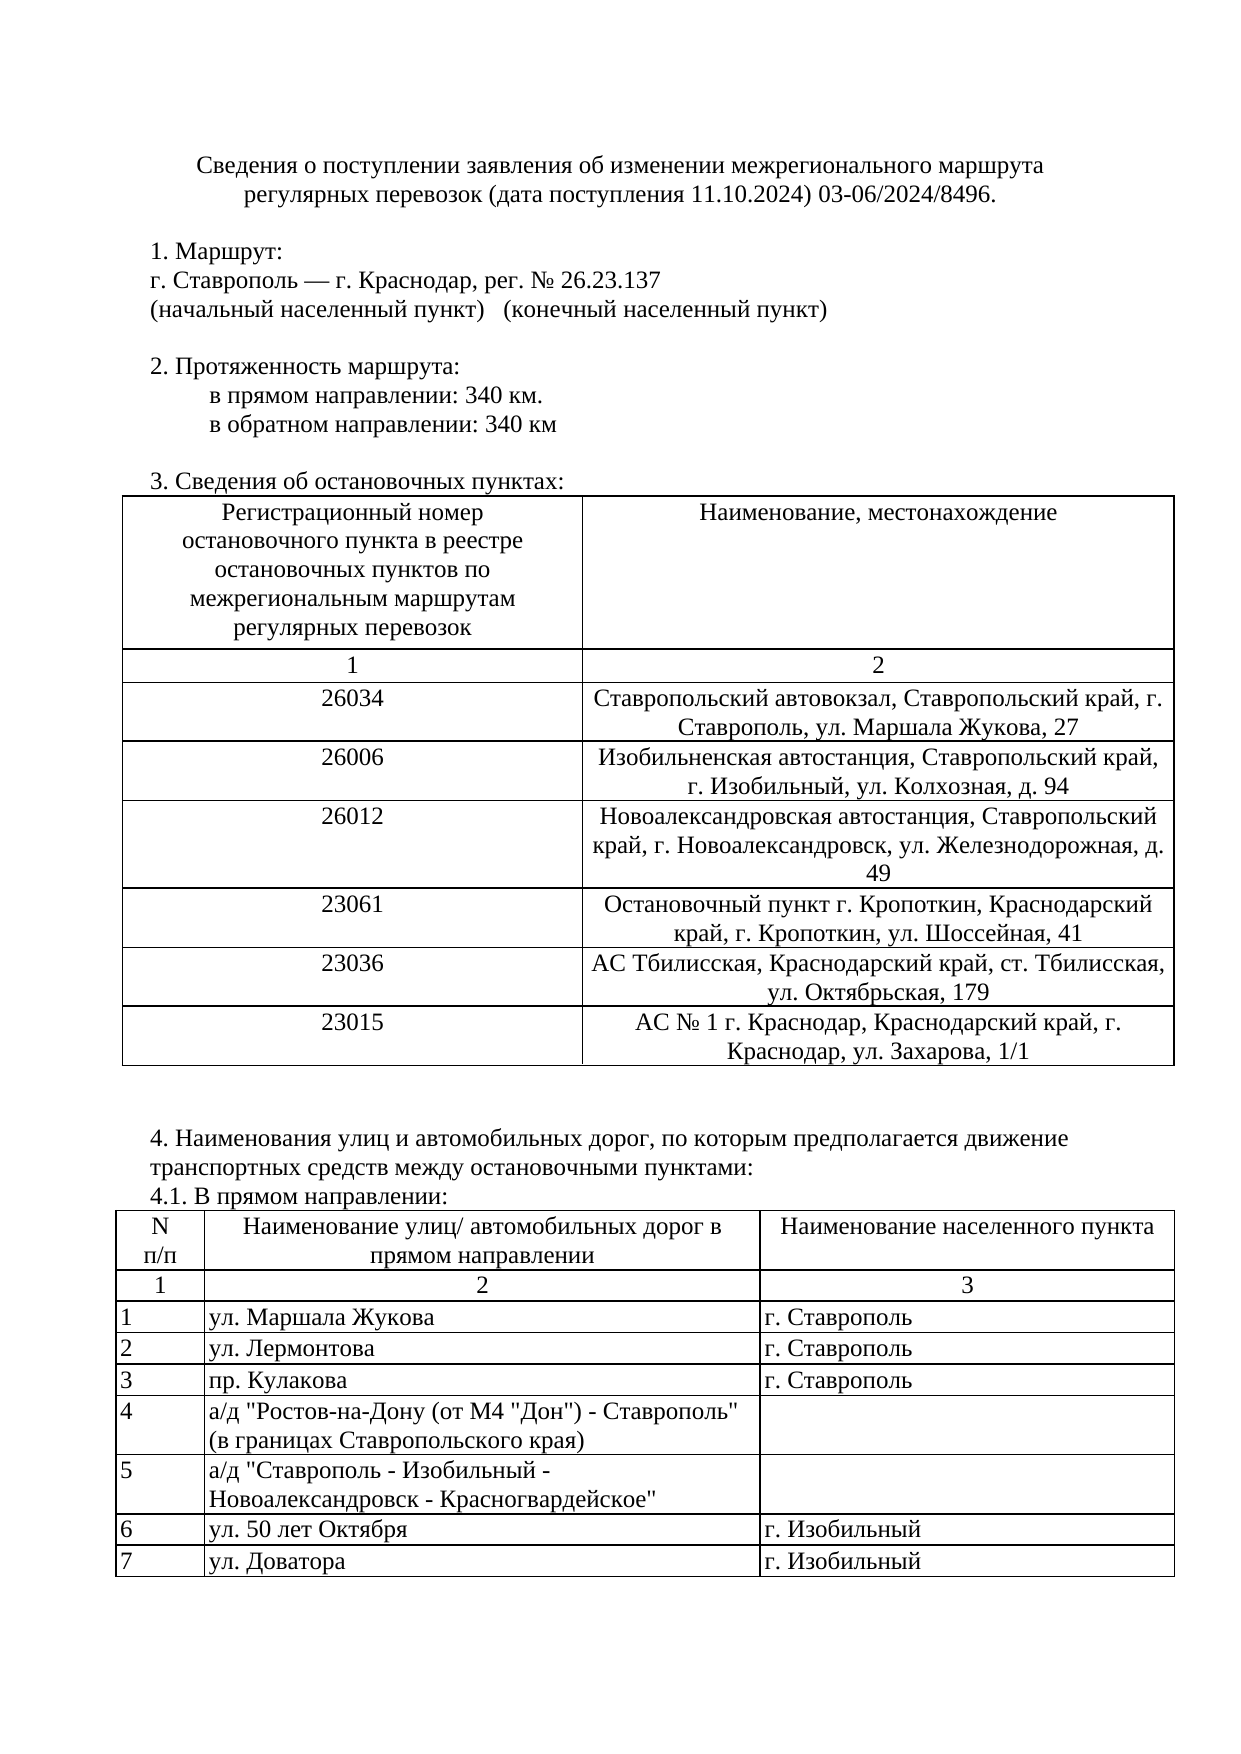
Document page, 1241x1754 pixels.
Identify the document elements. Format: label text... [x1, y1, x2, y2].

table_cell 23036 [123, 948, 582, 1005]
text в обратном направлении: 340 км [150, 409, 1090, 437]
table_cell Новоалександровская автостанция, Ставропольский край, г. Новоалександровск, ул. Железнодорожная, д. 49 [583, 801, 1173, 887]
table_cell г. Изобильный [761, 1515, 1174, 1544]
table_cell [761, 1396, 1174, 1454]
table_cell 2 [583, 650, 1173, 681]
text 4. Наименования улиц и автомобильных дорог, по которым предполагается движение транспортных средств между остановочными пунктами: [150, 1123, 1090, 1181]
table_cell 1 [117, 1302, 204, 1332]
table_cell ул. Доватора [205, 1546, 759, 1576]
table_cell 1 [123, 650, 582, 681]
text Сведения о поступлении заявления об изменении межрегионального маршрута регулярных перевозок (дата поступления 11.10.2024) 03-06/2024/8496. [150, 150, 1090, 207]
table_cell Изобильненская автостанция, Ставропольский край, г. Изобильный, ул. Колхозная, д. 94 [583, 742, 1173, 799]
text г. Ставрополь — г. Краснодар, рег. № 26.23.137 [150, 265, 1090, 294]
text 1. Маршрут: [150, 236, 1090, 265]
table_cell г. Ставрополь [761, 1333, 1174, 1363]
table_cell а/д "Ростов-на-Дону (от М4 "Дон") - Ставрополь" (в границах Ставропольского края) [205, 1396, 759, 1454]
table_cell 26006 [123, 742, 582, 799]
table_header Наименование, местонахождение [583, 497, 1173, 648]
text 4.1. В прямом направлении: [150, 1181, 1090, 1210]
table_cell 7 [117, 1546, 204, 1576]
table_cell 5 [117, 1455, 204, 1513]
table_cell 26034 [123, 683, 582, 740]
table_cell 3 [117, 1365, 204, 1395]
table_header Наименование населенного пункта [761, 1211, 1174, 1269]
table_cell г. Ставрополь [761, 1302, 1174, 1332]
table_cell ул. Лермонтова [205, 1333, 759, 1363]
table_header Регистрационный номер остановочного пункта в реестре остановочных пунктов по межрегиональным маршрутам регулярных перевозок [123, 497, 582, 648]
table_header Наименование улиц/ автомобильных дорог в прямом направлении [205, 1211, 759, 1269]
table_cell 2 [117, 1333, 204, 1363]
table_cell 23061 [123, 889, 582, 946]
table_cell [761, 1455, 1174, 1513]
text 3. Сведения об остановочных пунктах: [150, 466, 1090, 495]
table_cell 1 [117, 1271, 204, 1300]
table_cell Ставропольский автовокзал, Ставропольский край, г. Ставрополь, ул. Маршала Жукова, 27 [583, 683, 1173, 740]
table_cell Остановочный пункт г. Кропоткин, Краснодарский край, г. Кропоткин, ул. Шоссейная, 41 [583, 889, 1173, 946]
table_cell 23015 [123, 1007, 582, 1064]
table_cell 2 [205, 1271, 759, 1300]
table_cell 4 [117, 1396, 204, 1454]
table_cell г. Изобильный [761, 1546, 1174, 1576]
table_cell пр. Кулакова [205, 1365, 759, 1395]
text (начальный населенный пункт) (конечный населенный пункт) [150, 294, 1090, 322]
table_cell АС № 1 г. Краснодар, Краснодарский край, г. Краснодар, ул. Захарова, 1/1 [583, 1007, 1173, 1064]
table_cell ул. 50 лет Октября [205, 1515, 759, 1544]
table_cell г. Ставрополь [761, 1365, 1174, 1395]
table_cell 6 [117, 1515, 204, 1544]
table_cell АС Тбилисская, Краснодарский край, ст. Тбилисская, ул. Октябрьская, 179 [583, 948, 1173, 1005]
table_cell ул. Маршала Жукова [205, 1302, 759, 1332]
table_cell 26012 [123, 801, 582, 887]
table_cell а/д "Ставрополь - Изобильный - Новоалександровск - Красногвардейское" [205, 1455, 759, 1513]
text 2. Протяженность маршрута: [150, 351, 1090, 380]
table_header N п/п [117, 1211, 204, 1269]
text в прямом направлении: 340 км. [150, 380, 1090, 409]
table_cell 3 [761, 1271, 1174, 1300]
